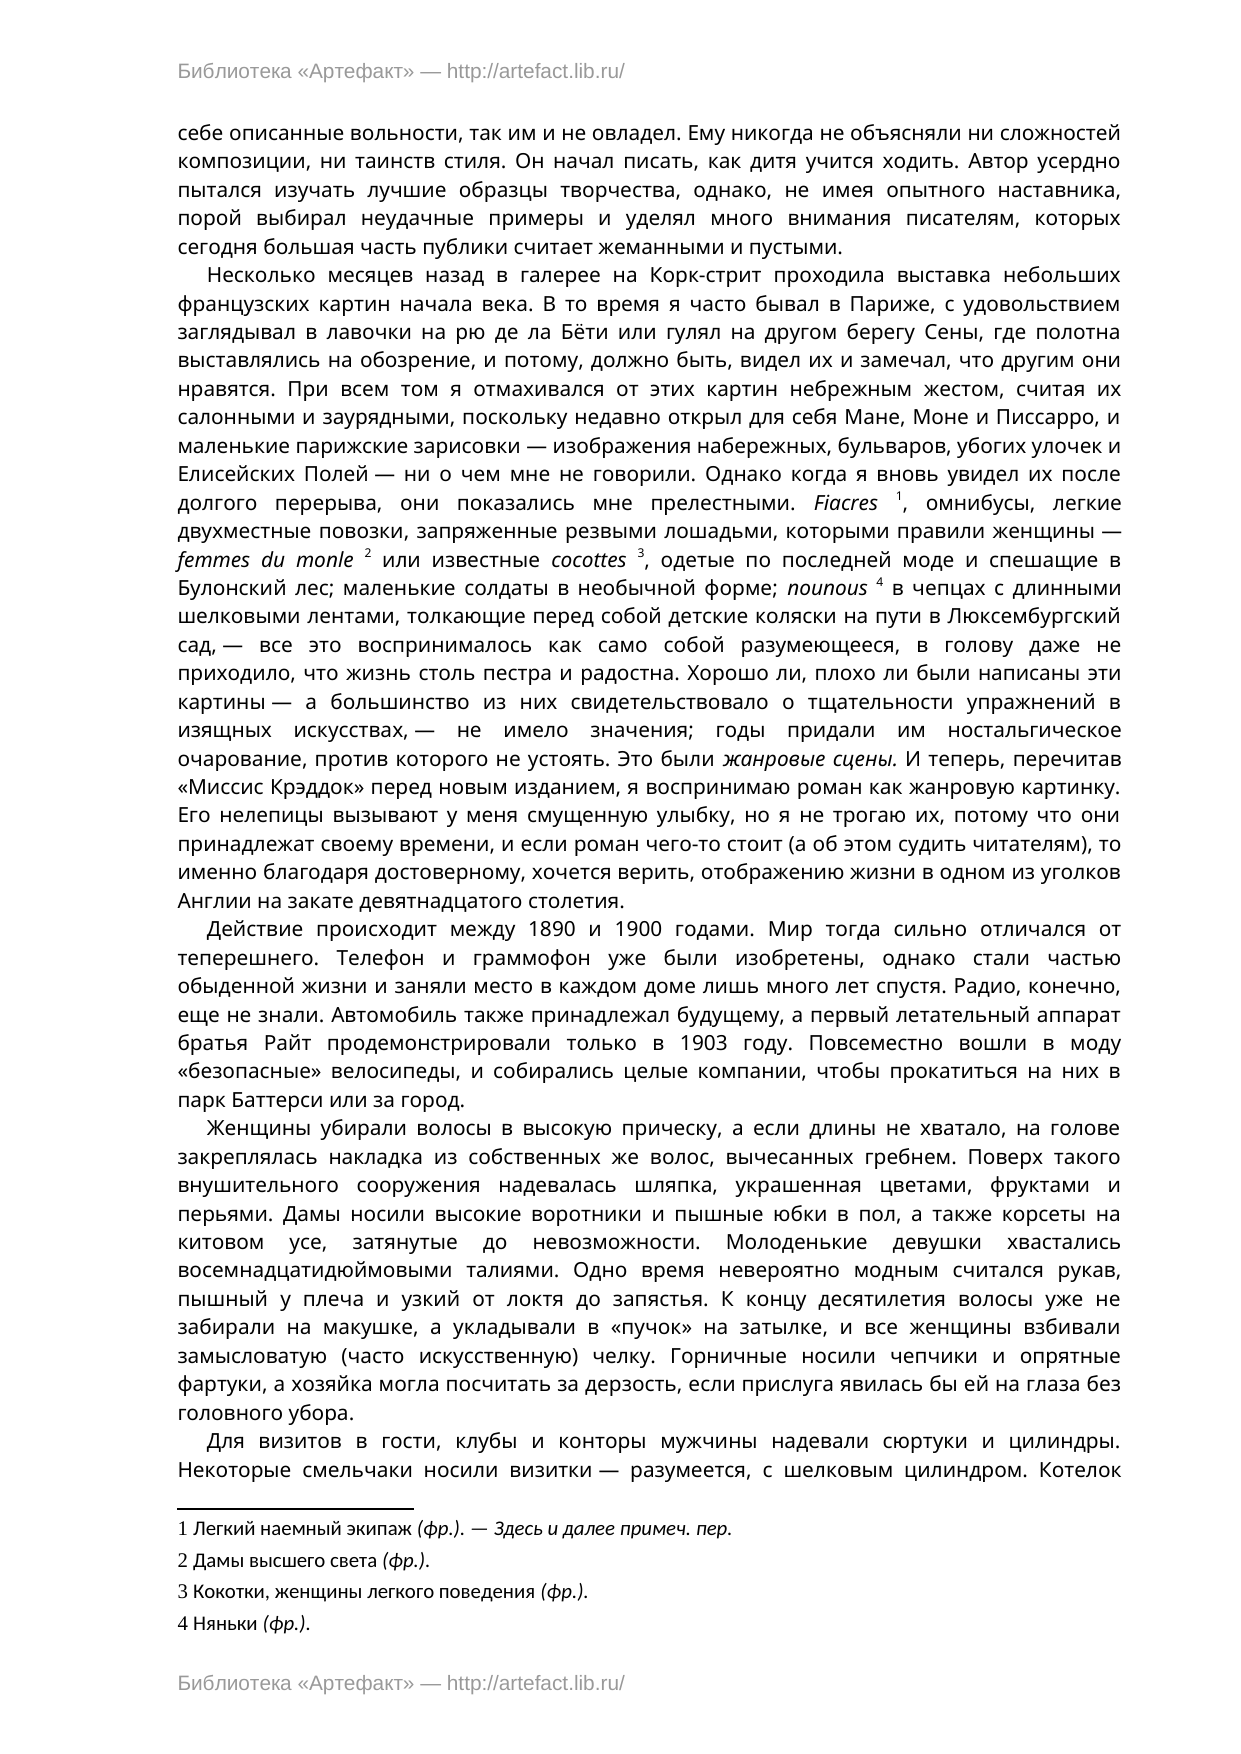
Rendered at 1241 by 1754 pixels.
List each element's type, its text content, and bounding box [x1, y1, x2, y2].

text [177, 118, 1122, 260]
text Действие происходит между 1890 и 1900 годами. Мир тогда сильно отличался от теперешнего. Телефон и граммофон уже были изобретены, однако стали частью обыденной жизни и заняли место в каждом доме лишь много лет спустя. Радио, конечно, еще не знали. Автомобиль также принадлежал будущему, а первый летательный аппарат братья Райт продемонстрировали только в 1903 году. Повсеместно вошли в моду «безопасные» велосипеды, и собирались целые компании, чтобы прокатиться на них в парк Баттерси или за город. [177, 914, 1122, 1113]
text Женщины убирали волосы в высокую прическу, а если длины не хватало, на голове закреплялась накладка из собственных же волос, вычесанных гребнем. Поверх такого внушительного сооружения надевалась шляпка, украшенная цветами, фруктами и перьями. Дамы носили высокие воротники и пышные юбки в пол, а также корсеты на китовом усе, затянутые до невозможности. Молоденькие девушки хвастались восемнадцатидюймовыми талиями. Одно время невероятно модным считался рукав, пышный у плеча и узкий от локтя до запястья. К концу десятилетия волосы уже не забирали на макушке, а укладывали в «пучок» на затылке, и все женщины взбивали замысловатую (часто искусственную) челку. Горничные носили чепчики и опрятные фартуки, а хозяйка могла посчитать за дерзость, если прислуга явилась бы ей на глаза без головного убора. [177, 1113, 1122, 1426]
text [177, 1426, 1122, 1483]
text Несколько месяцев назад в галерее на Корк-стрит проходила выставка небольших французских картин начала века. В то время я часто бывал в Париже, с удовольствием заглядывал в лавочки на рю де ла Бёти или гулял на другом берегу Сены, где полотна выставлялись на обозрение, и потому, должно быть, видел их и замечал, что другим они нравятся. При всем том я отмахивался от этих картин небрежным жестом, считая их салонными и заурядными, поскольку недавно открыл для себя Мане, Моне и Писсарро, и маленькие парижские зарисовки — изображения набережных, бульваров, убогих улочек и Елисейских Полей — ни о чем мне не говорили. Однако когда я вновь увидел их после долгого перерыва, они показались мне прелестными. Fiacres , омнибусы, легкие двухместные повозки, запряженные резвыми лошадьми, которыми правили женщины — femmes du monle или известные cocottes , одетые по последней моде и спешащие в Булонский лес; маленькие солдаты в необычной форме; nounous в чепцах с длинными шелковыми лентами, толкающие перед собой детские коляски на пути в Люксембургский сад, — все это воспринималось как само собой разумеющееся, в голову даже не приходило, что жизнь столь пестра и радостна. Хорошо ли, плохо ли были написаны эти картины — а большинство из них свидетельствовало о тщательности упражнений в изящных искусствах, — не имело значения; годы придали им ностальгическое очарование, против которого не устоять. Это были жанровые сцены. И теперь, перечитав «Миссис Крэддок» перед новым изданием, я воспринимаю роман как жанровую картинку. Его нелепицы вызывают у меня смущенную улыбку, но я не трогаю их, потому что они принадлежат своему времени, и если роман чего-то стоит (а об этом судить читателям), то именно благодаря достоверному, хочется верить, отображению жизни в одном из уголков Англии на закате девятнадцатого столетия. [177, 260, 1122, 914]
